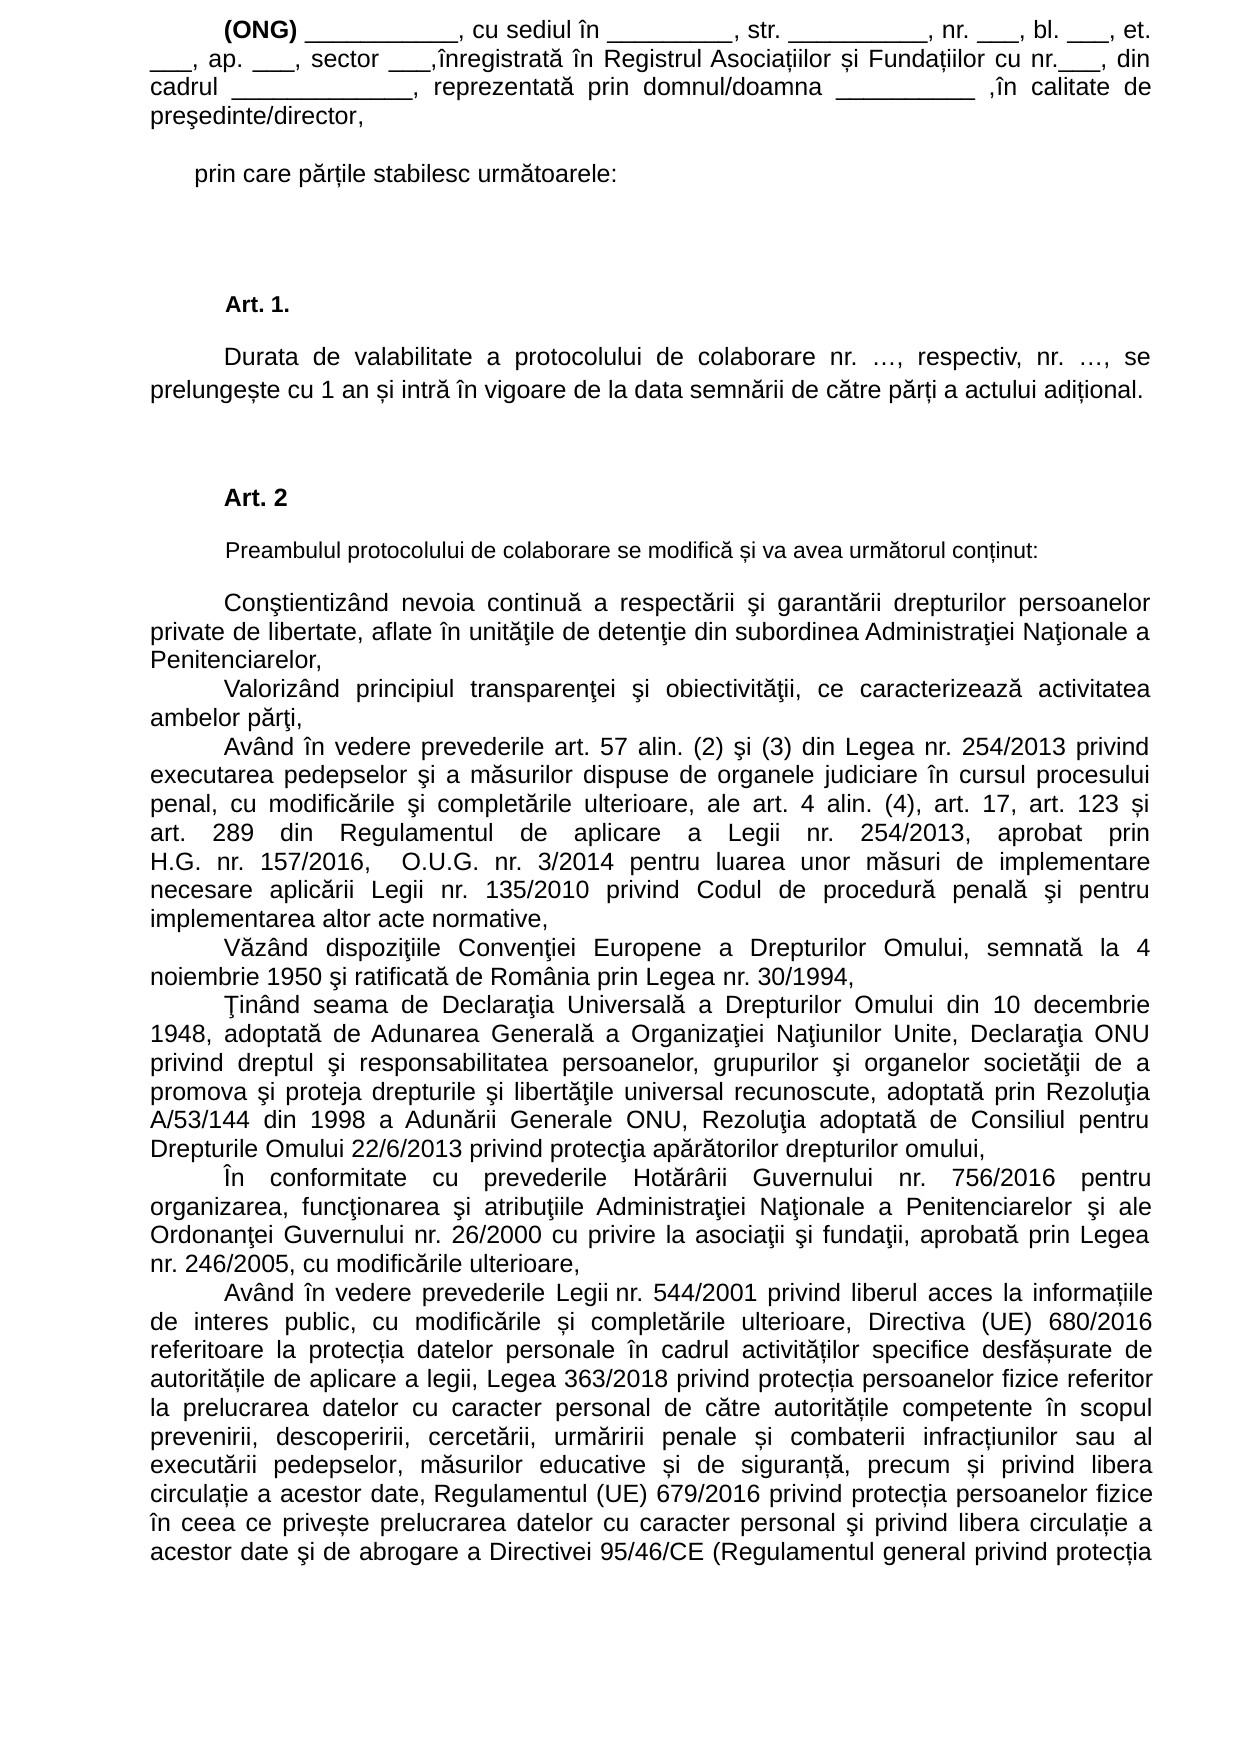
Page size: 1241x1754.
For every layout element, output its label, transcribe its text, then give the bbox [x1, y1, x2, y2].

text (ONG) ___________, cu sediul în _________, str. __________, nr. ___, bl. ___, et. ___, ap. ___, sector ___,înregistrată în Registrul Asociațiilor și Fundațiilor cu nr.___, din cadrul _____________, reprezentată prin domnul/doamna __________ ,în calitate de preşedinte/director, [150, 15, 1152, 130]
text Art. 1. [150, 291, 1152, 318]
text Conştientizând nevoia continuă a respectării şi garantării drepturilor persoanelor private de libertate, aflate în unităţile de detenţie din subordinea Administraţiei Naţionale a Penitenciarelor, [150, 588, 1152, 674]
text În conformitate cu prevederile Hotărârii Guvernului nr. 756/2016 pentru organizarea, funcţionarea şi atribuţiile Administraţiei Naţionale a Penitenciarelor şi ale Ordonanţei Guvernului nr. 26/2000 cu privire la asociaţii şi fundaţii, aprobată prin Legea nr. 246/2005, cu modificările ulterioare, [150, 1163, 1152, 1278]
text prin care părțile stabilesc următoarele: [150, 158, 1152, 187]
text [150, 1278, 1154, 1566]
text Durata de valabilitate a protocolului de colaborare nr. …, respectiv, nr. …, se prelungește cu 1 an și intră în vigoare de la data semnării de către părți a actului adițional. [150, 342, 1152, 404]
text Având în vedere prevederile art. 57 alin. (2) şi (3) din Legea nr. 254/2013 privind executarea pedepselor şi a măsurilor dispuse de organele judiciare în cursul procesului penal, cu modificările şi completările ulterioare, ale art. 4 alin. (4), art. 17, art. 123 și art. 289 din Regulamentul de aplicare a Legii nr. 254/2013, aprobat prin H.G. nr. 157/2016, O.U.G. nr. 3/2014 pentru luarea unor măsuri de implementare necesare aplicării Legii nr. 135/2010 privind Codul de procedură penală şi pentru implementarea altor acte normative, [150, 732, 1152, 933]
text Valorizând principiul transparenţei şi obiectivităţii, ce caracterizează activitatea ambelor părţi, [150, 674, 1152, 732]
text Preambulul protocolului de colaborare se modifică și va avea următorul conținut: [150, 537, 1152, 563]
text Art. 2 [150, 483, 1152, 512]
text Ţinând seama de Declaraţia Universală a Drepturilor Omului din 10 decembrie 1948, adoptată de Adunarea Generală a Organizaţiei Naţiunilor Unite, Declaraţia ONU privind dreptul şi responsabilitatea persoanelor, grupurilor şi organelor societăţii de a promova şi proteja drepturile şi libertăţile universal recunoscute, adoptată prin Rezoluţia A/53/144 din 1998 a Adunării Generale ONU, Rezoluţia adoptată de Consiliul pentru Drepturile Omului 22/6/2013 privind protecţia apărătorilor drepturilor omului, [150, 991, 1152, 1163]
text Văzând dispoziţiile Convenţiei Europene a Drepturilor Omului, semnată la 4 noiembrie 1950 şi ratificată de România prin Legea nr. 30/1994, [150, 933, 1152, 991]
